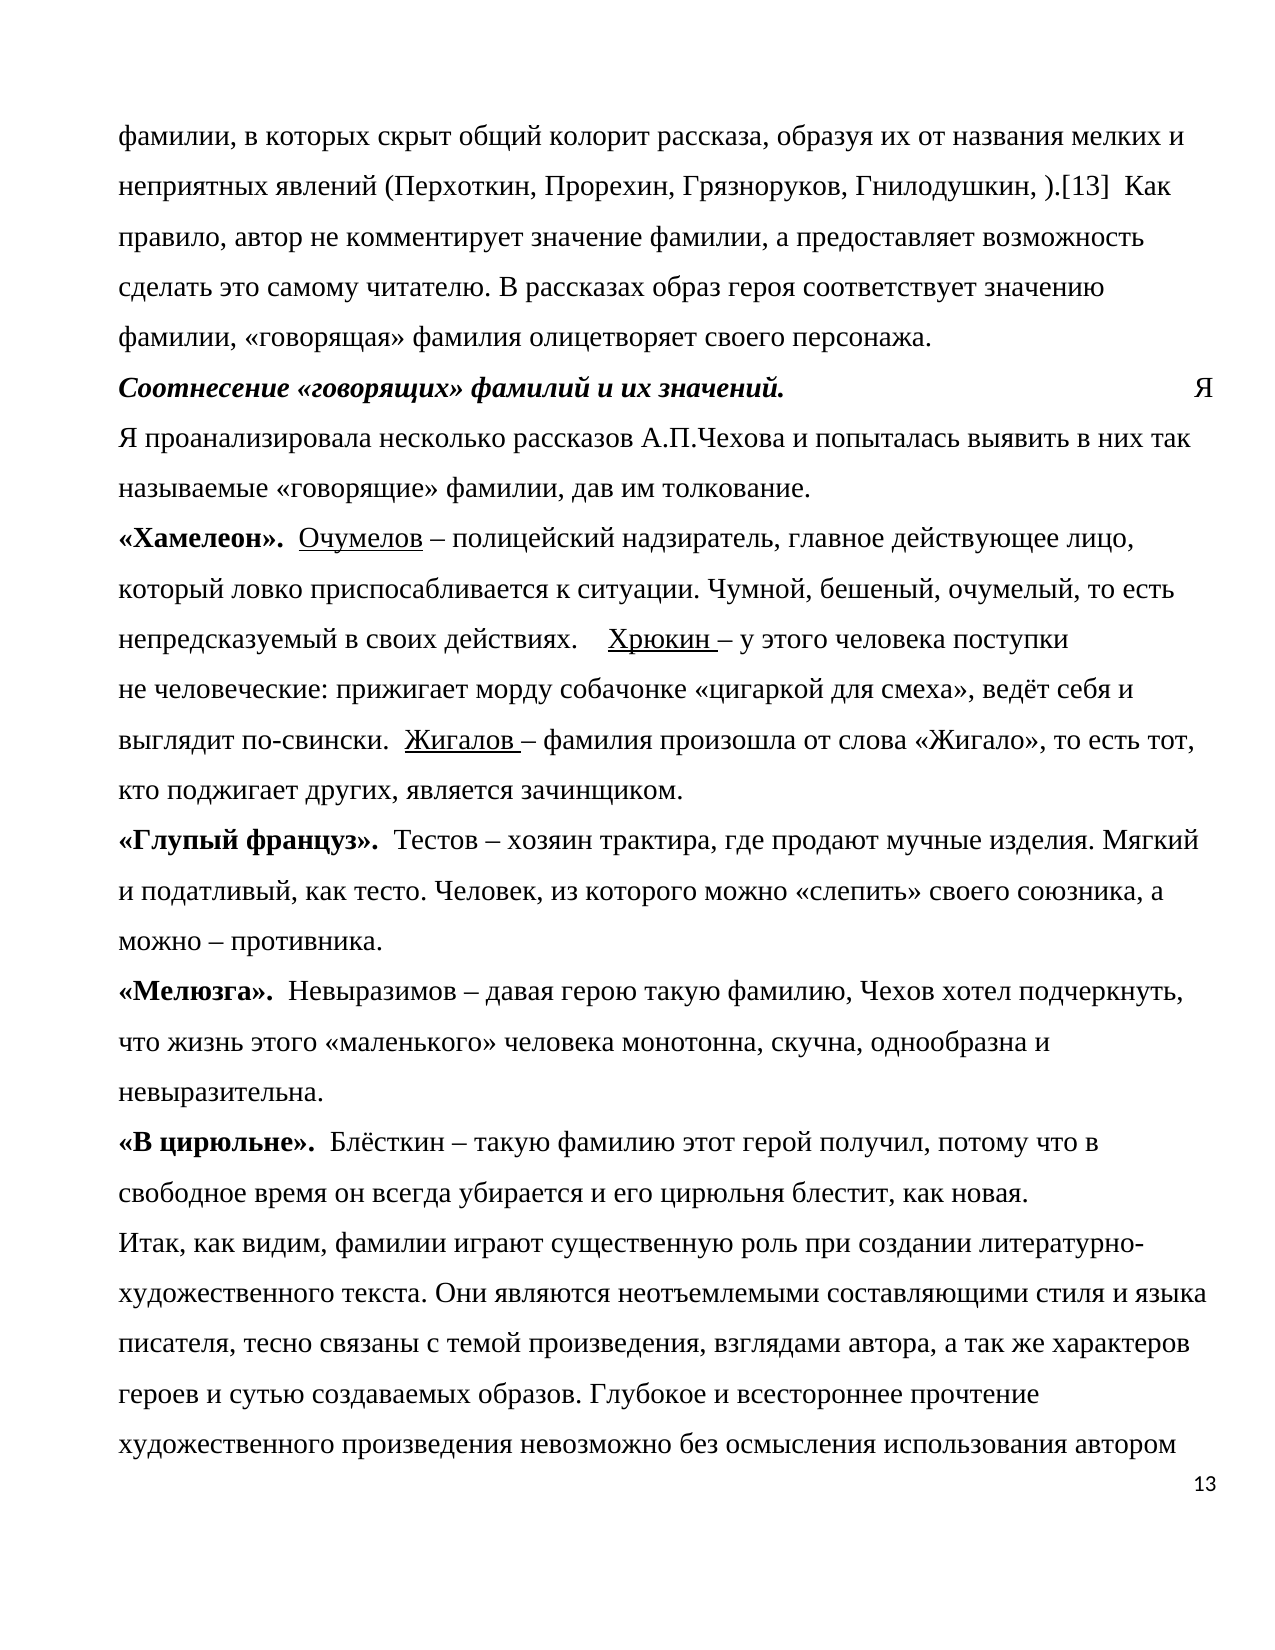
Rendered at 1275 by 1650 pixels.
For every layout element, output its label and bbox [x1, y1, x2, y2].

text [118, 118, 1216, 1460]
